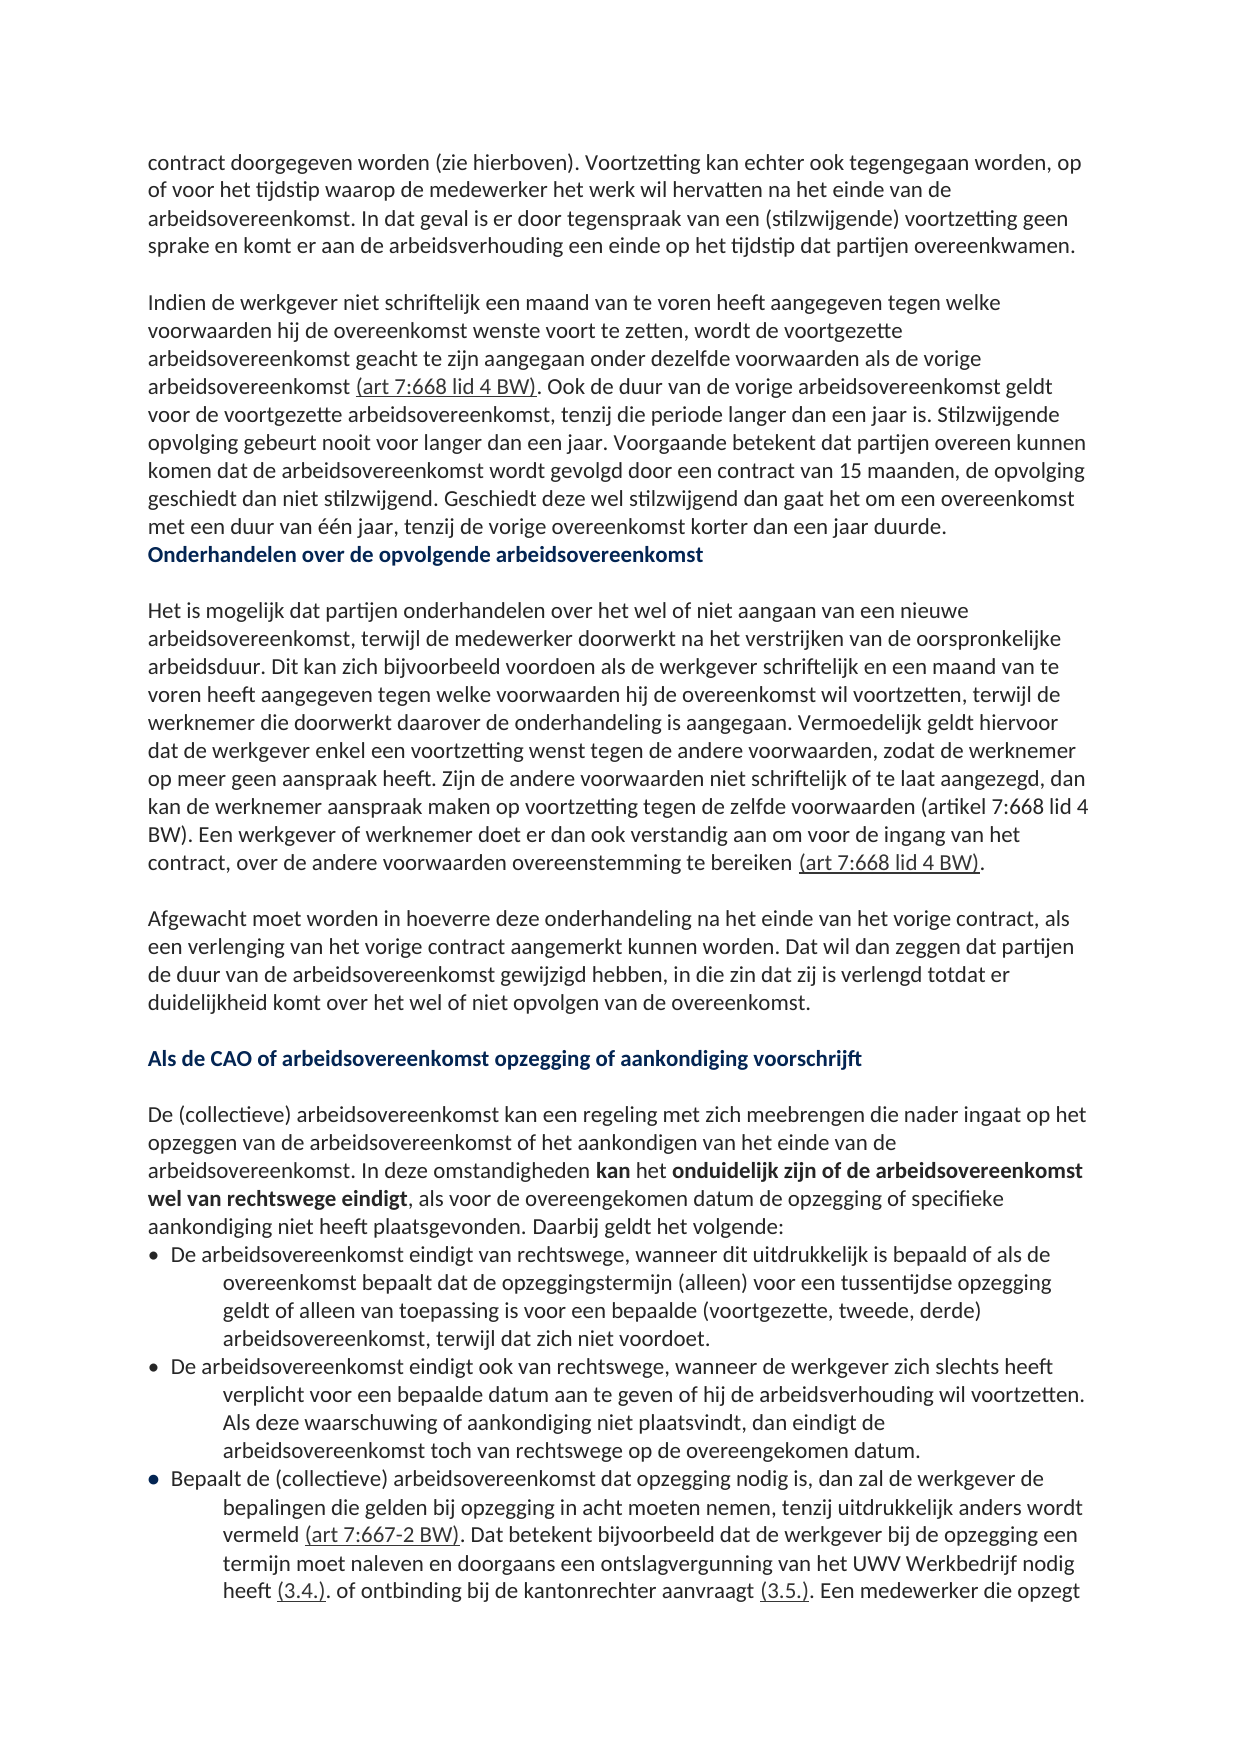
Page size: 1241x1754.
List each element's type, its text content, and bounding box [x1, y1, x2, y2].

text Als de CAO of arbeidsovereenkomst opzegging of aankondiging voorschrijft [148, 1044, 1093, 1072]
text Indien de werkgever niet schriftelijk een maand van te voren heeft aangegeven tegen welke voorwaarden hij de overeenkomst wenste voort te zetten, wordt de voortgezette arbeidsovereenkomst geacht te zijn aangegaan onder dezelfde voorwaarden als de vorige arbeidsovereenkomst (art 7:668 lid 4 BW). Ook de duur van de vorige arbeidsovereenkomst geldt voor de voortgezette arbeidsovereenkomst, tenzij die periode langer dan een jaar is. Stilzwijgende opvolging gebeurt nooit voor langer dan een jaar. Voorgaande betekent dat partijen overeen kunnen komen dat de arbeidsovereenkomst wordt gevolgd door een contract van 15 maanden, de opvolging geschiedt dan niet stilzwijgend. Geschiedt deze wel stilzwijgend dan gaat het om een overeenkomst met een duur van één jaar, tenzij de vorige overeenkomst korter dan een jaar duurde. [148, 288, 1093, 540]
text Afgewacht moet worden in hoeverre deze onderhandeling na het einde van het vorige contract, als een verlenging van het vorige contract aangemerkt kunnen worden. Dat wil dan zeggen dat partijen de duur van de arbeidsovereenkomst gewijzigd hebben, in die zin dat zij is verlengd totdat er duidelijkheid komt over het wel of niet opvolgen van de overeenkomst. [148, 904, 1093, 1016]
text Onderhandelen over de opvolgende arbeidsovereenkomst [148, 540, 1093, 568]
text De (collectieve) arbeidsovereenkomst kan een regeling met zich meebrengen die nader ingaat op het opzeggen van de arbeidsovereenkomst of het aankondigen van het einde van de arbeidsovereenkomst. In deze omstandigheden kan het onduidelijk zijn of de arbeidsovereenkomst wel van rechtswege eindigt, als voor de overeengekomen datum de opzegging of specifieke aankondiging niet heeft plaatsgevonden. Daarbij geldt het volgende: [148, 1100, 1093, 1240]
list De arbeidsovereenkomst eindigt ook van rechtswege, wanneer de werkgever zich slechts heeft verplicht voor een bepaalde datum aan te geven of hij de arbeidsverhouding wil voortzetten. Als deze waarschuwing of aankondiging niet plaatsvindt, dan eindigt de arbeidsovereenkomst toch van rechtswege op de overeengekomen datum. [148, 1352, 1093, 1464]
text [148, 148, 1093, 260]
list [148, 1464, 1093, 1605]
text Het is mogelijk dat partijen onderhandelen over het wel of niet aangaan van een nieuwe arbeidsovereenkomst, terwijl de medewerker doorwerkt na het verstrijken van de oorspronkelijke arbeidsduur. Dit kan zich bijvoorbeeld voordoen als de werkgever schriftelijk en een maand van te voren heeft aangegeven tegen welke voorwaarden hij de overeenkomst wil voortzetten, terwijl de werknemer die doorwerkt daarover de onderhandeling is aangegaan. Vermoedelijk geldt hiervoor dat de werkgever enkel een voortzetting wenst tegen de andere voorwaarden, zodat de werknemer op meer geen aanspraak heeft. Zijn de andere voorwaarden niet schriftelijk of te laat aangezegd, dan kan de werknemer aanspraak maken op voortzetting tegen de zelfde voorwaarden (artikel 7:668 lid 4 BW). Een werkgever of werknemer doet er dan ook verstandig aan om voor de ingang van het contract, over de andere voorwaarden overeenstemming te bereiken (art 7:668 lid 4 BW). [148, 596, 1093, 876]
list De arbeidsovereenkomst eindigt van rechtswege, wanneer dit uitdrukkelijk is bepaald of als de overeenkomst bepaalt dat de opzeggingstermijn (alleen) voor een tussentijdse opzegging geldt of alleen van toepassing is voor een bepaalde (voortgezette, tweede, derde) arbeidsovereenkomst, terwijl dat zich niet voordoet. [148, 1240, 1093, 1352]
